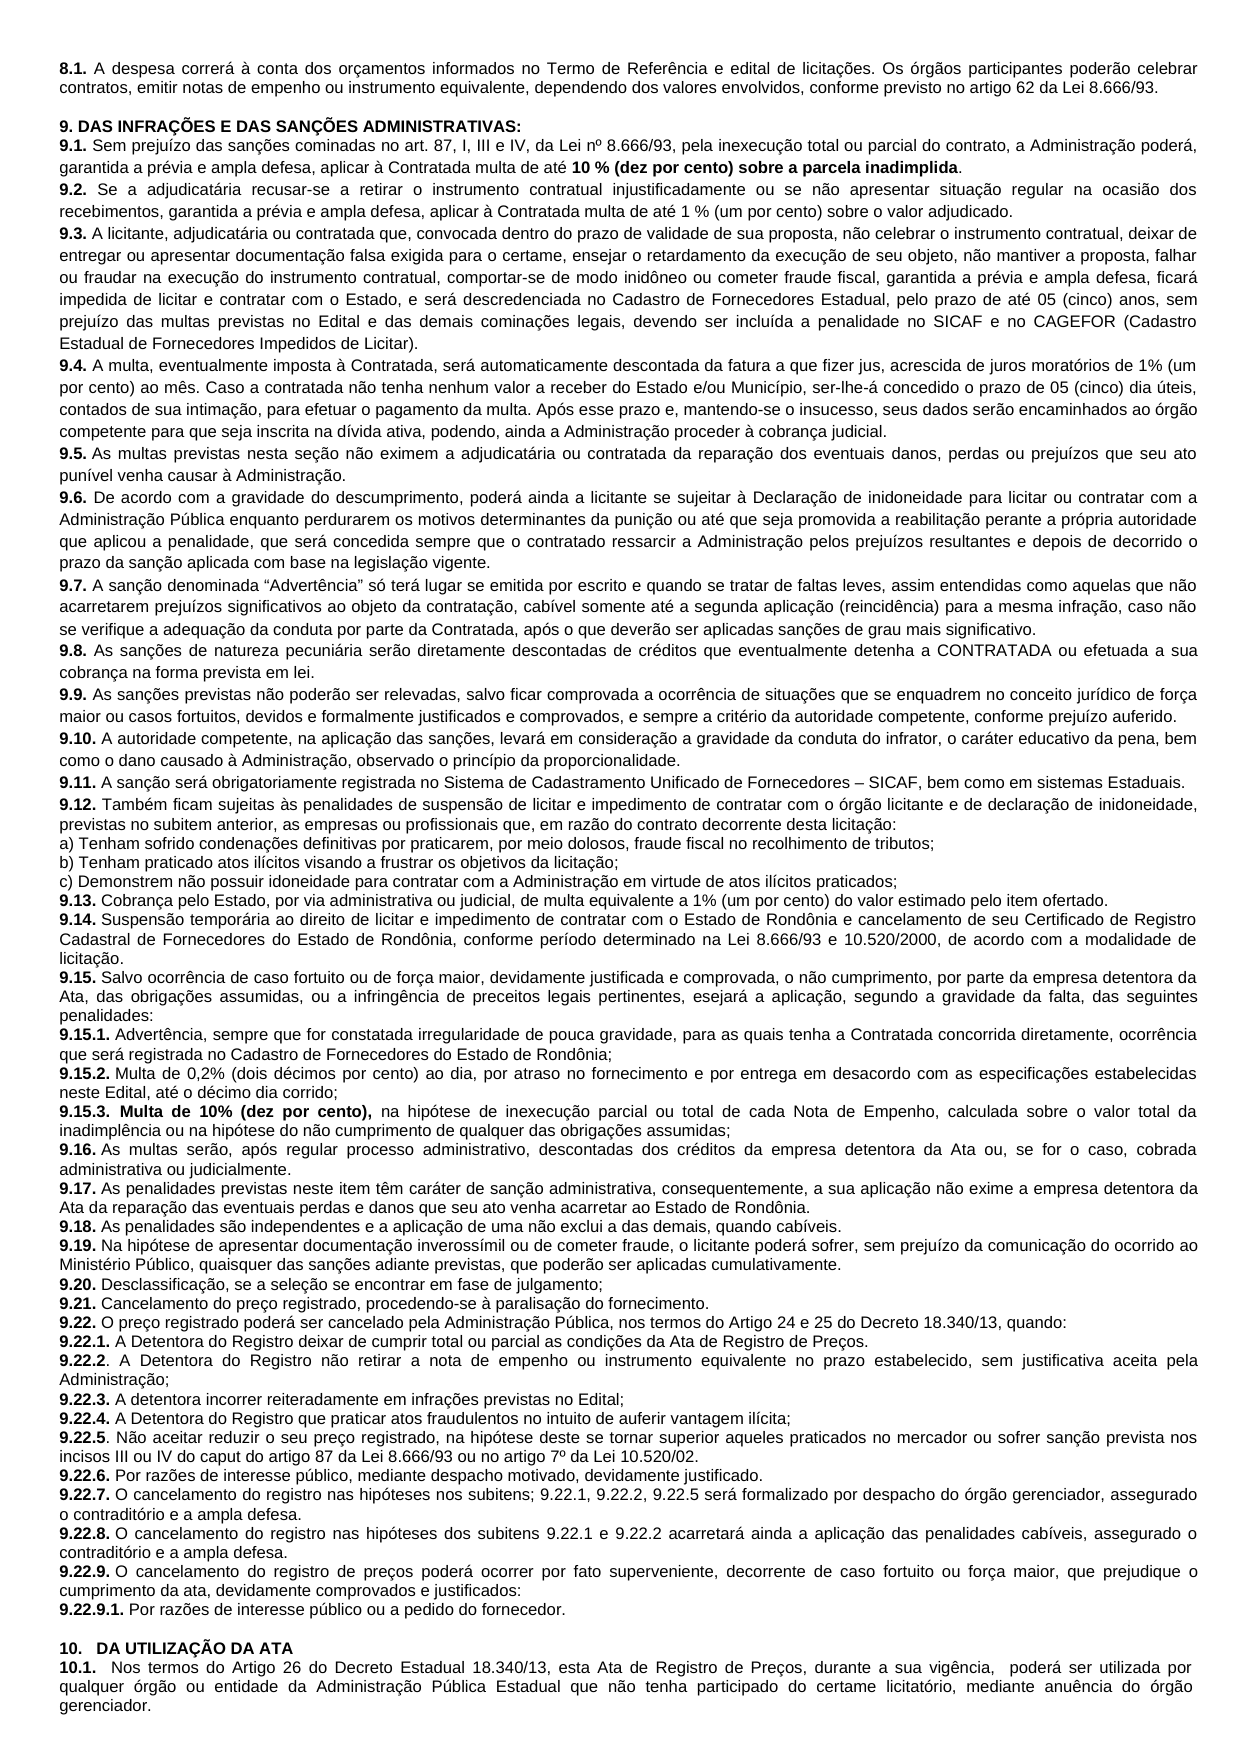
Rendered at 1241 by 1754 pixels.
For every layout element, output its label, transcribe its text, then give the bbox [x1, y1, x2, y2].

text 9.15.3. Multa de 10% (dez por cento), na hipótese de inexecução parcial ou total de cada Nota de Empenho, calculada sobre o valor total da inadimplência ou na hipótese do não cumprimento de qualquer das obrigações assumidas; [59, 1102, 1199, 1140]
text 9.22.5. Não aceitar reduzir o seu preço registrado, na hipótese deste se tornar superior aqueles praticados no mercador ou sofrer sanção prevista nos incisos III ou IV do caput do artigo 87 da Lei 8.666/93 ou no artigo 7º da Lei 10.520/02. [59, 1428, 1199, 1466]
text 9.21. Cancelamento do preço registrado, procedendo-se à paralisação do fornecimento. [59, 1293, 1199, 1313]
list 10.1. Nos termos do Artigo 26 do Decreto Estadual 18.340/13, esta Ata de Registro de Preços, durante a sua vigência, poderá ser utilizada por qualquer órgão ou entidade da Administração Pública Estadual que não tenha participado do certame licitatório, mediante anuência do órgão gerenciador. [59, 1658, 1194, 1715]
text 9.20. Desclassificação, se a seleção se encontrar em fase de julgamento; [59, 1274, 1199, 1293]
text 9.16. As multas serão, após regular processo administrativo, descontadas dos créditos da empresa detentora da Ata ou, se for o caso, cobrada administrativa ou judicialmente. [59, 1140, 1199, 1178]
text 9.22.4. A Detentora do Registro que praticar atos fraudulentos no intuito de auferir vantagem ilícita; [59, 1408, 1199, 1428]
list 10. DA UTILIZAÇÃO DA ATA [59, 1638, 1199, 1658]
text 9.17. As penalidades previstas neste item têm caráter de sanção administrativa, consequentemente, a sua aplicação não exime a empresa detentora da Ata da reparação das eventuais perdas e danos que seu ato venha acarretar ao Estado de Rondônia. [59, 1178, 1199, 1217]
text 9.22.1. A Detentora do Registro deixar de cumprir total ou parcial as condições da Ata de Registro de Preços. [59, 1332, 1199, 1351]
text 9.6. De acordo com a gravidade do descumprimento, poderá ainda a licitante se sujeitar à Declaração de inidoneidade para licitar ou contratar com a Administração Pública enquanto perdurarem os motivos determinantes da punição ou até que seja promovida a reabilitação perante a própria autoridade que aplicou a penalidade, que será concedida sempre que o contratado ressarcir a Administração pelos prejuízos resultantes e depois de decorrido o prazo da sanção aplicada com base na legislação vigente. [59, 487, 1199, 572]
text 9.14. Suspensão temporária ao direito de licitar e impedimento de contratar com o Estado de Rondônia e cancelamento de seu Certificado de Registro Cadastral de Fornecedores do Estado de Rondônia, conforme período determinado na Lei 8.666/93 e 10.520/2000, de acordo com a modalidade de licitação. [59, 910, 1199, 968]
text 8.1. A despesa correrá à conta dos orçamentos informados no Termo de Referência e edital de licitações. Os órgãos participantes poderão celebrar contratos, emitir notas de empenho ou instrumento equivalente, dependendo dos valores envolvidos, conforme previsto no artigo 62 da Lei 8.666/93. [59, 59, 1199, 97]
text 9.22.3. A detentora incorrer reiteradamente em infrações previstas no Edital; [59, 1389, 1199, 1408]
text 9.22.9. O cancelamento do registro de preços poderá ocorrer por fato superveniente, decorrente de caso fortuito ou força maior, que prejudique o cumprimento da ata, devidamente comprovados e justificados: [59, 1562, 1199, 1600]
text 9.5. As multas previstas nesta seção não eximem a adjudicatária ou contratada da reparação dos eventuais danos, perdas ou prejuízos que seu ato punível venha causar à Administração. [59, 443, 1199, 484]
text 9.9. As sanções previstas não poderão ser relevadas, salvo ficar comprovada a ocorrência de situações que se enquadrem no conceito jurídico de força maior ou casos fortuitos, devidos e formalmente justificados e comprovados, e sempre a critério da autoridade competente, conforme prejuízo auferido. [59, 685, 1199, 726]
text 9. DAS INFRAÇÕES E DAS SANÇÕES ADMINISTRATIVAS: [59, 117, 1199, 136]
text b) Tenham praticado atos ilícitos visando a frustrar os objetivos da licitação; [59, 853, 1199, 872]
text 9.13. Cobrança pelo Estado, por via administrativa ou judicial, de multa equivalente a 1% (um por cento) do valor estimado pelo item ofertado. [59, 891, 1199, 910]
text 9.4. A multa, eventualmente imposta à Contratada, será automaticamente descontada da fatura a que fizer jus, acrescida de juros moratórios de 1% (um por cento) ao mês. Caso a contratada não tenha nenhum valor a receber do Estado e/ou Município, ser-lhe-á concedido o prazo de 05 (cinco) dia úteis, contados de sua intimação, para efetuar o pagamento da multa. Após esse prazo e, mantendo-se o insucesso, seus dados serão encaminhados ao órgão competente para que seja inscrita na dívida ativa, podendo, ainda a Administração proceder à cobrança judicial. [59, 356, 1199, 441]
text 9.15.2. Multa de 0,2% (dois décimos por cento) ao dia, por atraso no fornecimento e por entrega em desacordo com as especificações estabelecidas neste Edital, até o décimo dia corrido; [59, 1063, 1199, 1102]
text 9.22.8. O cancelamento do registro nas hipóteses dos subitens 9.22.1 e 9.22.2 acarretará ainda a aplicação das penalidades cabíveis, assegurado o contraditório e a ampla defesa. [59, 1523, 1199, 1562]
text 9.22. O preço registrado poderá ser cancelado pela Administração Pública, nos termos do Artigo 24 e 25 do Decreto 18.340/13, quando: [59, 1313, 1199, 1332]
text 9.11. A sanção será obrigatoriamente registrada no Sistema de Cadastramento Unificado de Fornecedores – SICAF, bem como em sistemas Estaduais. [59, 773, 1199, 792]
text 9.15.1. Advertência, sempre que for constatada irregularidade de pouca gravidade, para as quais tenha a Contratada concorrida diretamente, ocorrência que será registrada no Cadastro de Fornecedores do Estado de Rondônia; [59, 1025, 1199, 1063]
text a) Tenham sofrido condenações definitivas por praticarem, por meio dolosos, fraude fiscal no recolhimento de tributos; [59, 833, 1199, 853]
text 9.10. A autoridade competente, na aplicação das sanções, levará em consideração a gravidade da conduta do infrator, o caráter educativo da pena, bem como o dano causado à Administração, observado o princípio da proporcionalidade. [59, 729, 1199, 770]
text 9.1. Sem prejuízo das sanções cominadas no art. 87, I, III e IV, da Lei nº 8.666/93, pela inexecução total ou parcial do contrato, a Administração poderá, garantida a prévia e ampla defesa, aplicar à Contratada multa de até 10 % (dez por cento) sobre a parcela inadimplida. [59, 136, 1199, 177]
text 9.7. A sanção denominada “Advertência” só terá lugar se emitida por escrito e quando se tratar de faltas leves, assim entendidas como aquelas que não acarretarem prejuízos significativos ao objeto da contratação, cabível somente até a segunda aplicação (reincidência) para a mesma infração, caso não se verifique a adequação da conduta por parte da Contratada, após o que deverão ser aplicadas sanções de grau mais significativo. [59, 575, 1199, 638]
text c) Demonstrem não possuir idoneidade para contratar com a Administração em virtude de atos ilícitos praticados; [59, 872, 1199, 891]
text 9.22.9.1. Por razões de interesse público ou a pedido do fornecedor. [59, 1600, 1199, 1619]
text 9.18. As penalidades são independentes e a aplicação de uma não exclui a das demais, quando cabíveis. [59, 1217, 1199, 1236]
text 9.22.7. O cancelamento do registro nas hipóteses nos subitens; 9.22.1, 9.22.2, 9.22.5 será formalizado por despacho do órgão gerenciador, assegurado o contraditório e a ampla defesa. [59, 1485, 1199, 1523]
text 9.15. Salvo ocorrência de caso fortuito ou de força maior, devidamente justificada e comprovada, o não cumprimento, por parte da empresa detentora da Ata, das obrigações assumidas, ou a infringência de preceitos legais pertinentes, esejará a aplicação, segundo a gravidade da falta, das seguintes penalidades: [59, 968, 1199, 1025]
text 9.3. A licitante, adjudicatária ou contratada que, convocada dentro do prazo de validade de sua proposta, não celebrar o instrumento contratual, deixar de entregar ou apresentar documentação falsa exigida para o certame, ensejar o retardamento da execução de seu objeto, não mantiver a proposta, falhar ou fraudar na execução do instrumento contratual, comportar-se de modo inidôneo ou cometer fraude fiscal, garantida a prévia e ampla defesa, ficará impedida de licitar e contratar com o Estado, e será descredenciada no Cadastro de Fornecedores Estadual, pelo prazo de até 05 (cinco) anos, sem prejuízo das multas previstas no Edital e das demais cominações legais, devendo ser incluída a penalidade no SICAF e no CAGEFOR (Cadastro Estadual de Fornecedores Impedidos de Licitar). [59, 224, 1199, 353]
text 9.2. Se a adjudicatária recusar-se a retirar o instrumento contratual injustificadamente ou se não apresentar situação regular na ocasião dos recebimentos, garantida a prévia e ampla defesa, aplicar à Contratada multa de até 1 % (um por cento) sobre o valor adjudicado. [59, 180, 1199, 221]
text 9.12. Também ficam sujeitas às penalidades de suspensão de licitar e impedimento de contratar com o órgão licitante e de declaração de inidoneidade, previstas no subitem anterior, as empresas ou profissionais que, em razão do contrato decorrente desta licitação: [59, 795, 1199, 833]
text 9.8. As sanções de natureza pecuniária serão diretamente descontadas de créditos que eventualmente detenha a CONTRATADA ou efetuada a sua cobrança na forma prevista em lei. [59, 641, 1199, 682]
text 9.22.2. A Detentora do Registro não retirar a nota de empenho ou instrumento equivalente no prazo estabelecido, sem justificativa aceita pela Administração; [59, 1351, 1199, 1389]
text 9.19. Na hipótese de apresentar documentação inverossímil ou de cometer fraude, o licitante poderá sofrer, sem prejuízo da comunicação do ocorrido ao Ministério Público, quaisquer das sanções adiante previstas, que poderão ser aplicadas cumulativamente. [59, 1236, 1199, 1274]
text 9.22.6. Por razões de interesse público, mediante despacho motivado, devidamente justificado. [59, 1466, 1199, 1485]
